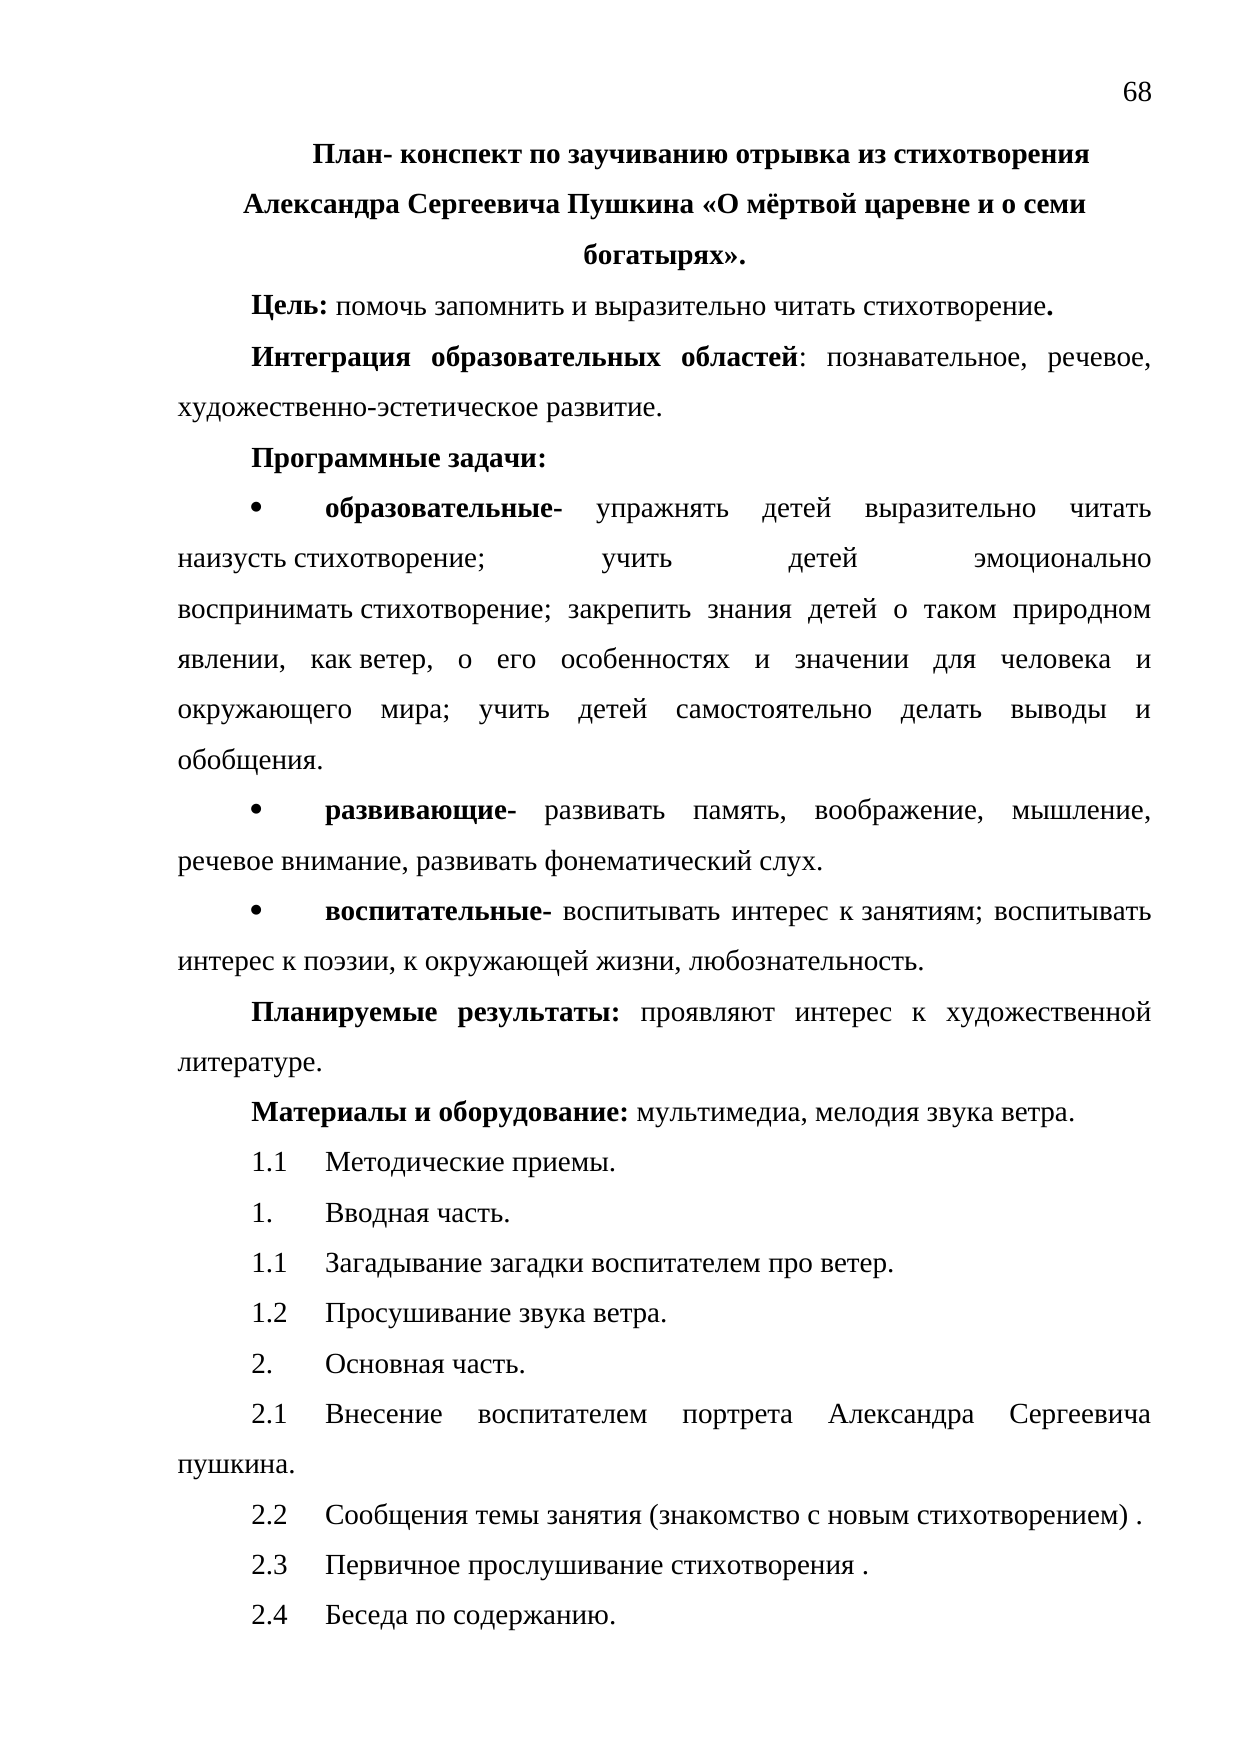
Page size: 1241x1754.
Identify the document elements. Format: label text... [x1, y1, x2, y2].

text Цель: помочь запомнить и выразительно читать стихотворение. [177, 287, 1152, 322]
list образовательные- упражнять детей выразительно читать наизусть стихотворение; учить детей эмоционально воспринимать стихотворение; закрепить знания детей о таком природном явлении, как ветер, о его особенностях и значении для человека и окружающего мира; учить детей самостоятельно делать выводы и обобщения. [177, 490, 1152, 775]
list Просушивание звука ветра. [177, 1296, 1152, 1329]
text Материалы и оборудование: мультимедиа, мелодия звука ветра. [177, 1094, 1152, 1128]
text Планируемые результаты: проявляют интерес к художественной литературе. [177, 994, 1152, 1077]
list воспитательные- воспитывать интерес к занятиям; воспитывать интерес к поэзии, к окружающей жизни, любознательность. [177, 893, 1152, 977]
list развивающие- развивать память, воображение, мышление, речевое внимание, развивать фонематический слух. [177, 792, 1152, 876]
list Методические приемы. [177, 1144, 1152, 1178]
list Первичное прослушивание стихотворения . [177, 1547, 1152, 1581]
text Интеграция образовательных областей: познавательное, речевое, художественно-эстетическое развитие. [177, 339, 1152, 423]
text Программные задачи: [177, 440, 1152, 473]
list Вводная часть. [177, 1195, 1152, 1228]
list Беседа по содержанию. [177, 1597, 1152, 1631]
list Сообщения темы занятия (знакомство с новым стихотворением) . [177, 1497, 1152, 1530]
list Загадывание загадки воспитателем про ветер. [177, 1245, 1152, 1279]
list Основная часть. [177, 1346, 1152, 1379]
list Внесение воспитателем портрета Александра Сергеевича пушкина. [177, 1396, 1152, 1480]
text План- конспект по заучиванию отрывка из стихотворения Александра Сергеевича Пушкина «О мёртвой царевне и о семи богатырях». [177, 136, 1152, 270]
